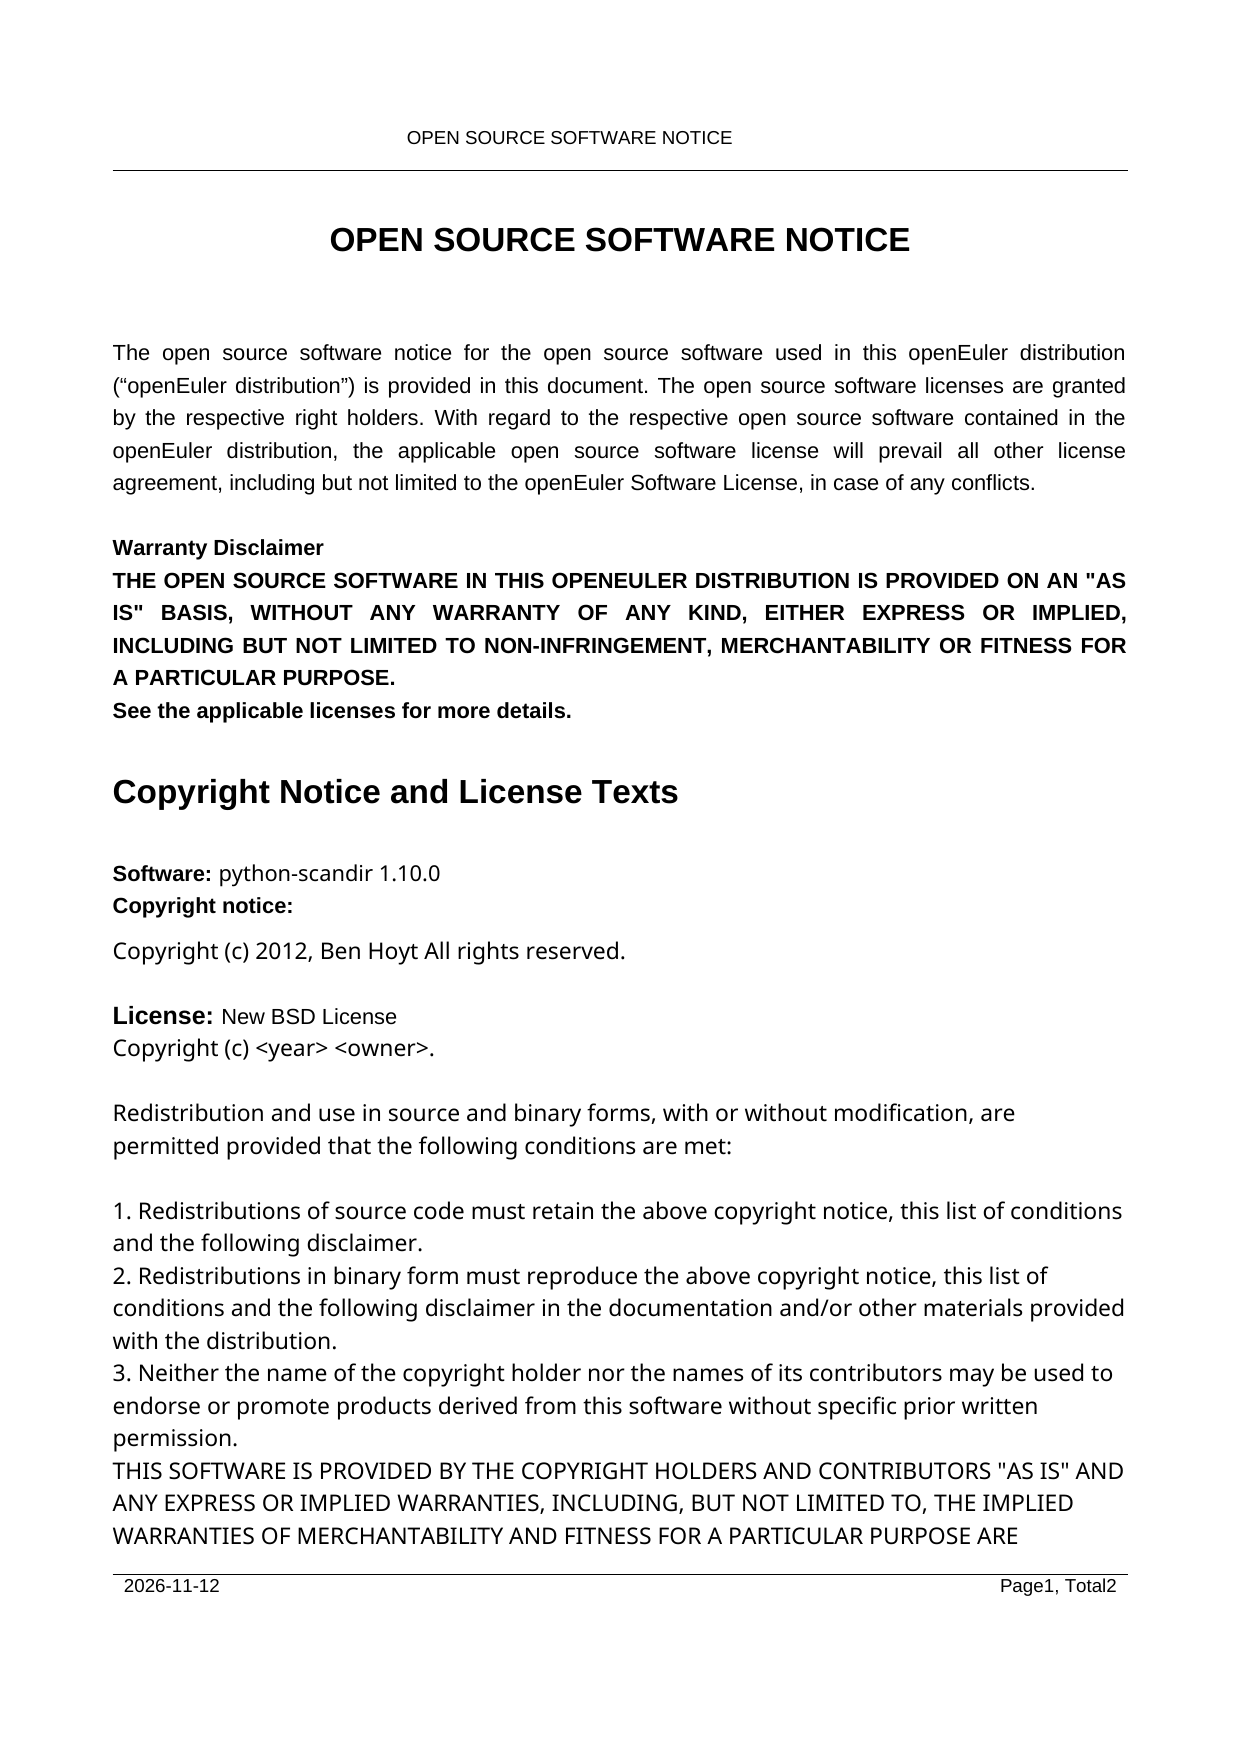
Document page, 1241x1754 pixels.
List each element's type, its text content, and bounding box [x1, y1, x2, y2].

text Warranty Disclaimer [112, 531, 1128, 564]
text 2. Redistributions in binary form must reproduce the above copyright notice, this list of conditions and the following disclaimer in the documentation and/or other materials provided with the distribution. [112, 1259, 1128, 1356]
text The open source software notice for the open source software used in this openEuler distribution (“openEuler distribution”) is provided in this document. The open source software licenses are granted by the respective right holders. With regard to the respective open source software contained in the openEuler distribution, the applicable open source software license will prevail all other license agreement, including but not limited to the openEuler Software License, in case of any conflicts. [112, 336, 1128, 499]
text 1. Redistributions of source code must retain the above copyright notice, this list of conditions and the following disclaimer. [112, 1194, 1128, 1259]
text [112, 1454, 1128, 1551]
text Copyright (c) <year> <owner>. [112, 1031, 1128, 1064]
text Copyright Notice and License Texts [112, 759, 1128, 824]
text Copyright notice: [112, 889, 1128, 921]
title Software: python-scandir 1.10.0 [112, 856, 1128, 889]
text OPEN SOURCE SOFTWARE NOTICE [112, 206, 1128, 271]
text Redistribution and use in source and binary forms, with or without modification, are permitted provided that the following conditions are met: [112, 1096, 1128, 1161]
text License: New BSD License [112, 999, 1128, 1031]
text Copyright (c) 2012, Ben Hoyt All rights reserved. [112, 934, 1128, 999]
text THE OPEN SOURCE SOFTWARE IN THIS OPENEULER DISTRIBUTION IS PROVIDED ON AN "AS IS" BASIS, WITHOUT ANY WARRANTY OF ANY KIND, EITHER EXPRESS OR IMPLIED, INCLUDING BUT NOT LIMITED TO NON-INFRINGEMENT, MERCHANTABILITY OR FITNESS FOR A PARTICULAR PURPOSE. See the applicable licenses for more details. [112, 564, 1128, 726]
text 3. Neither the name of the copyright holder nor the names of its contributors may be used to endorse or promote products derived from this software without specific prior written permission. [112, 1356, 1128, 1454]
